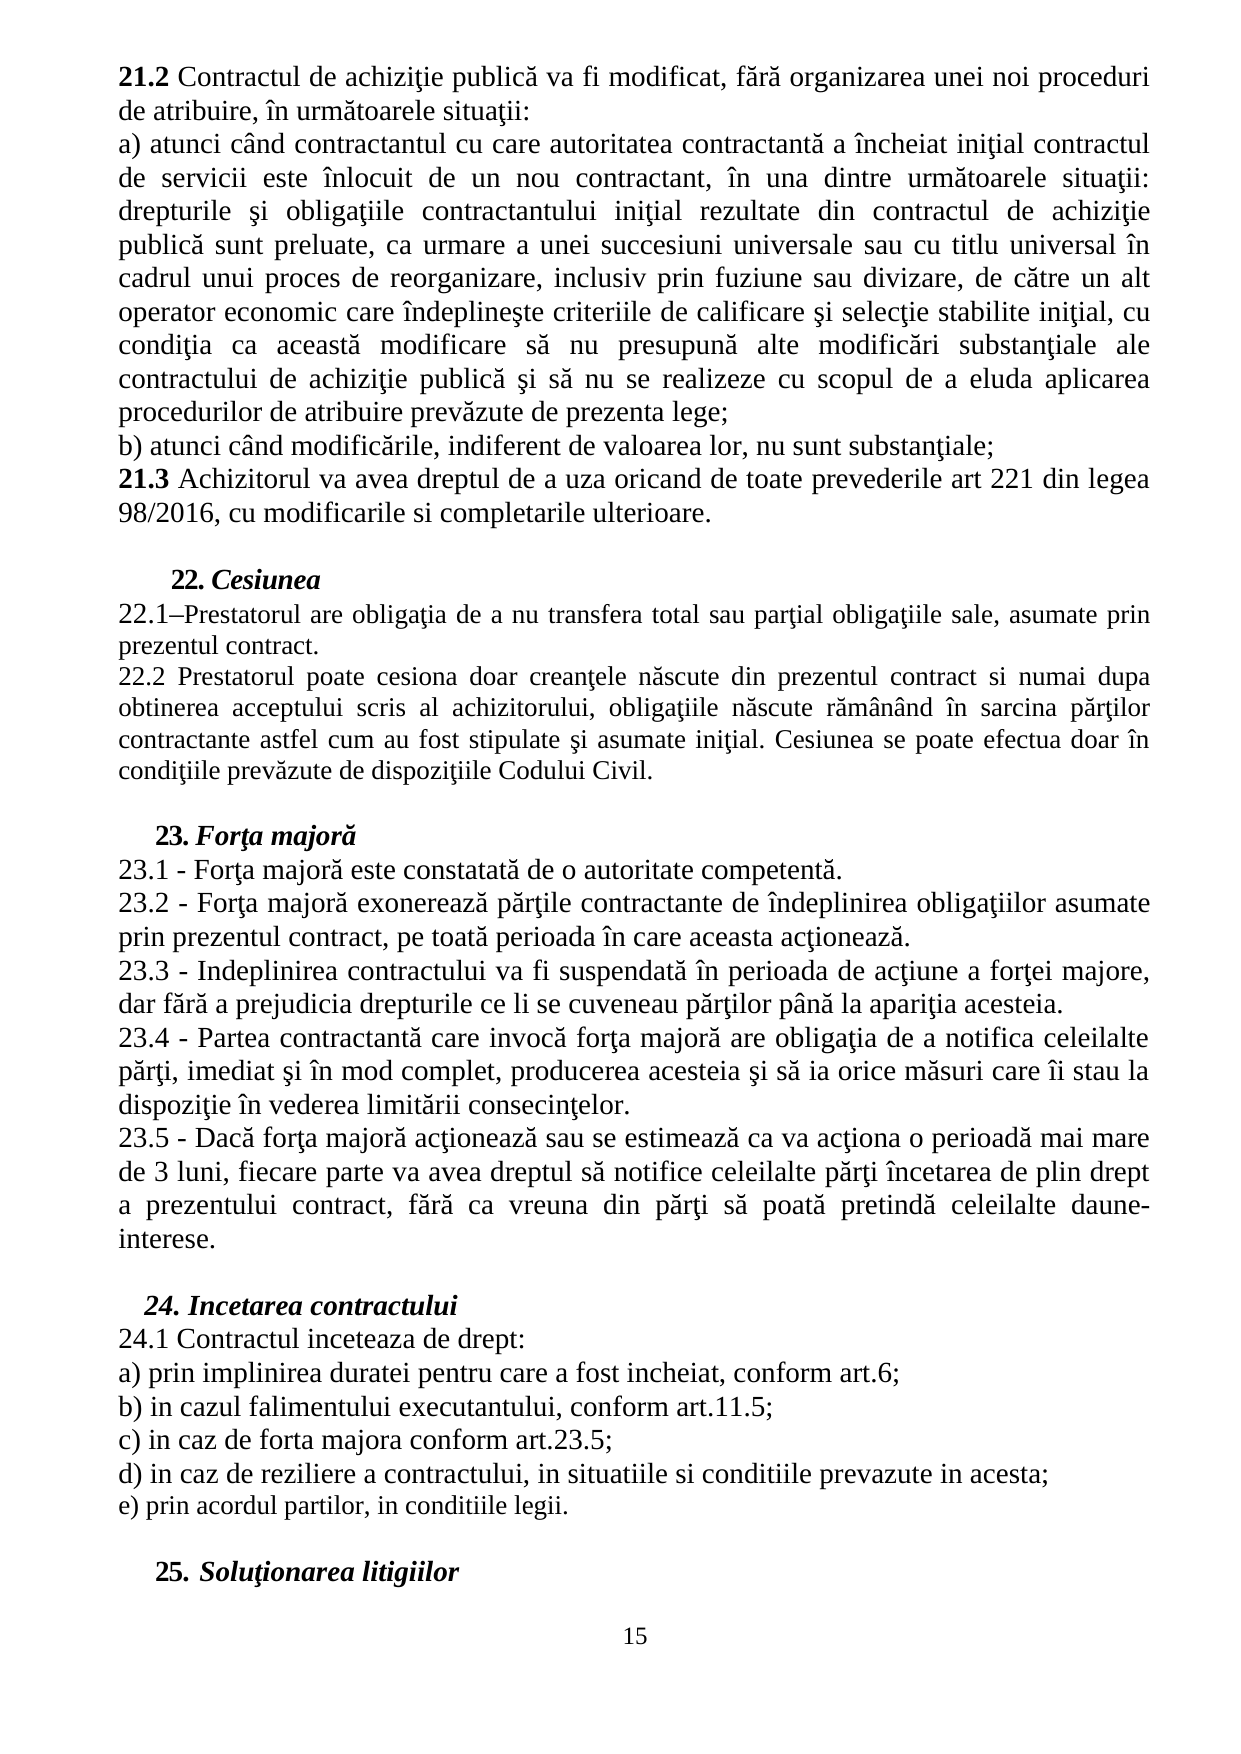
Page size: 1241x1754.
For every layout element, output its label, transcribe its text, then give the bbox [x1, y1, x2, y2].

text c) in caz de forta majora conform art.23.5; [118, 1422, 1152, 1456]
text b) atunci când modificările, indiferent de valoarea lor, nu sunt substanţiale; [118, 428, 1152, 462]
text 21.2 Contractul de achiziţie publică va fi modificat, fără organizarea unei noi proceduri de atribuire, în următoarele situaţii: [118, 59, 1152, 126]
text 22.1–Prestatorul are obligaţia de a nu transfera total sau parţial obligaţiile sale, asumate prin prezentul contract. [118, 596, 1152, 660]
text 22. Cesiunea [118, 562, 1152, 596]
text 23. Forţa majoră [118, 818, 1152, 852]
text a) atunci când contractantul cu care autoritatea contractantă a încheiat iniţial contractul de servicii este înlocuit de un nou contractant, în una dintre următoarele situaţii: drepturile şi obligaţiile contractantului iniţial rezultate din contractul de achiziţie publică sunt preluate, ca urmare a unei succesiuni universale sau cu titlu universal în cadrul unui proces de reorganizare, inclusiv prin fuziune sau divizare, de către un alt operator economic care îndeplineşte criteriile de calificare şi selecţie stabilite iniţial, cu condiţia ca această modificare să nu presupună alte modificări substanţiale ale contractului de achiziţie publică şi să nu se realizeze cu scopul de a eluda aplicarea procedurilor de atribuire prevăzute de prezenta lege; [118, 126, 1152, 428]
text 23.2 - Forţa majoră exonerează părţile contractante de îndeplinirea obligaţiilor asumate prin prezentul contract, pe toată perioada în care aceasta acţionează. [118, 886, 1152, 953]
text 23.4 - Partea contractantă care invocă forţa majoră are obligaţia de a notifica celeilalte părţi, imediat şi în mod complet, producerea acesteia şi să ia orice măsuri care îi stau la dispoziţie în vederea limitării consecinţelor. [118, 1020, 1151, 1120]
text 23.3 - Indeplinirea contractului va fi suspendată în perioada de acţiune a forţei majore, dar fără a prejudicia drepturile ce li se cuveneau părţilor până la apariţia acesteia. [118, 953, 1152, 1020]
text 24. Incetarea contractului [118, 1288, 1152, 1322]
text a) prin implinirea duratei pentru care a fost incheiat, conform art.6; [118, 1355, 1152, 1389]
text b) in cazul falimentului executantului, conform art.11.5; [118, 1389, 1152, 1422]
text 24.1 Contractul inceteaza de drept: [118, 1322, 1152, 1355]
text 25. Soluţionarea litigiilor [118, 1554, 1152, 1588]
text e) prin acordul partilor, in conditiile legii. [118, 1489, 1152, 1521]
text 23.1 - Forţa majoră este constatată de o autoritate competentă. [118, 852, 1152, 886]
text d) in caz de reziliere a contractului, in situatiile si conditiile prevazute in acesta; [118, 1456, 1152, 1489]
text 21.3 Achizitorul va avea dreptul de a uza oricand de toate prevederile art 221 din legea 98/2016, cu modificarile si completarile ulterioare. [118, 462, 1152, 529]
text 22.2 Prestatorul poate cesiona doar creanţele născute din prezentul contract si numai dupa obtinerea acceptului scris al achizitorului, obligaţiile născute rămânând în sarcina părţilor contractante astfel cum au fost stipulate şi asumate iniţial. Cesiunea se poate efectua doar în condiţiile prevăzute de dispoziţiile Codului Civil. [118, 660, 1152, 785]
text 23.5 - Dacă forţa majoră acţionează sau se estimează ca va acţiona o perioadă mai mare de 3 luni, fiecare parte va avea dreptul să notifice celeilalte părţi încetarea de plin drept a prezentului contract, fără ca vreuna din părţi să poată pretindă celeilalte daune-interese. [118, 1120, 1152, 1254]
